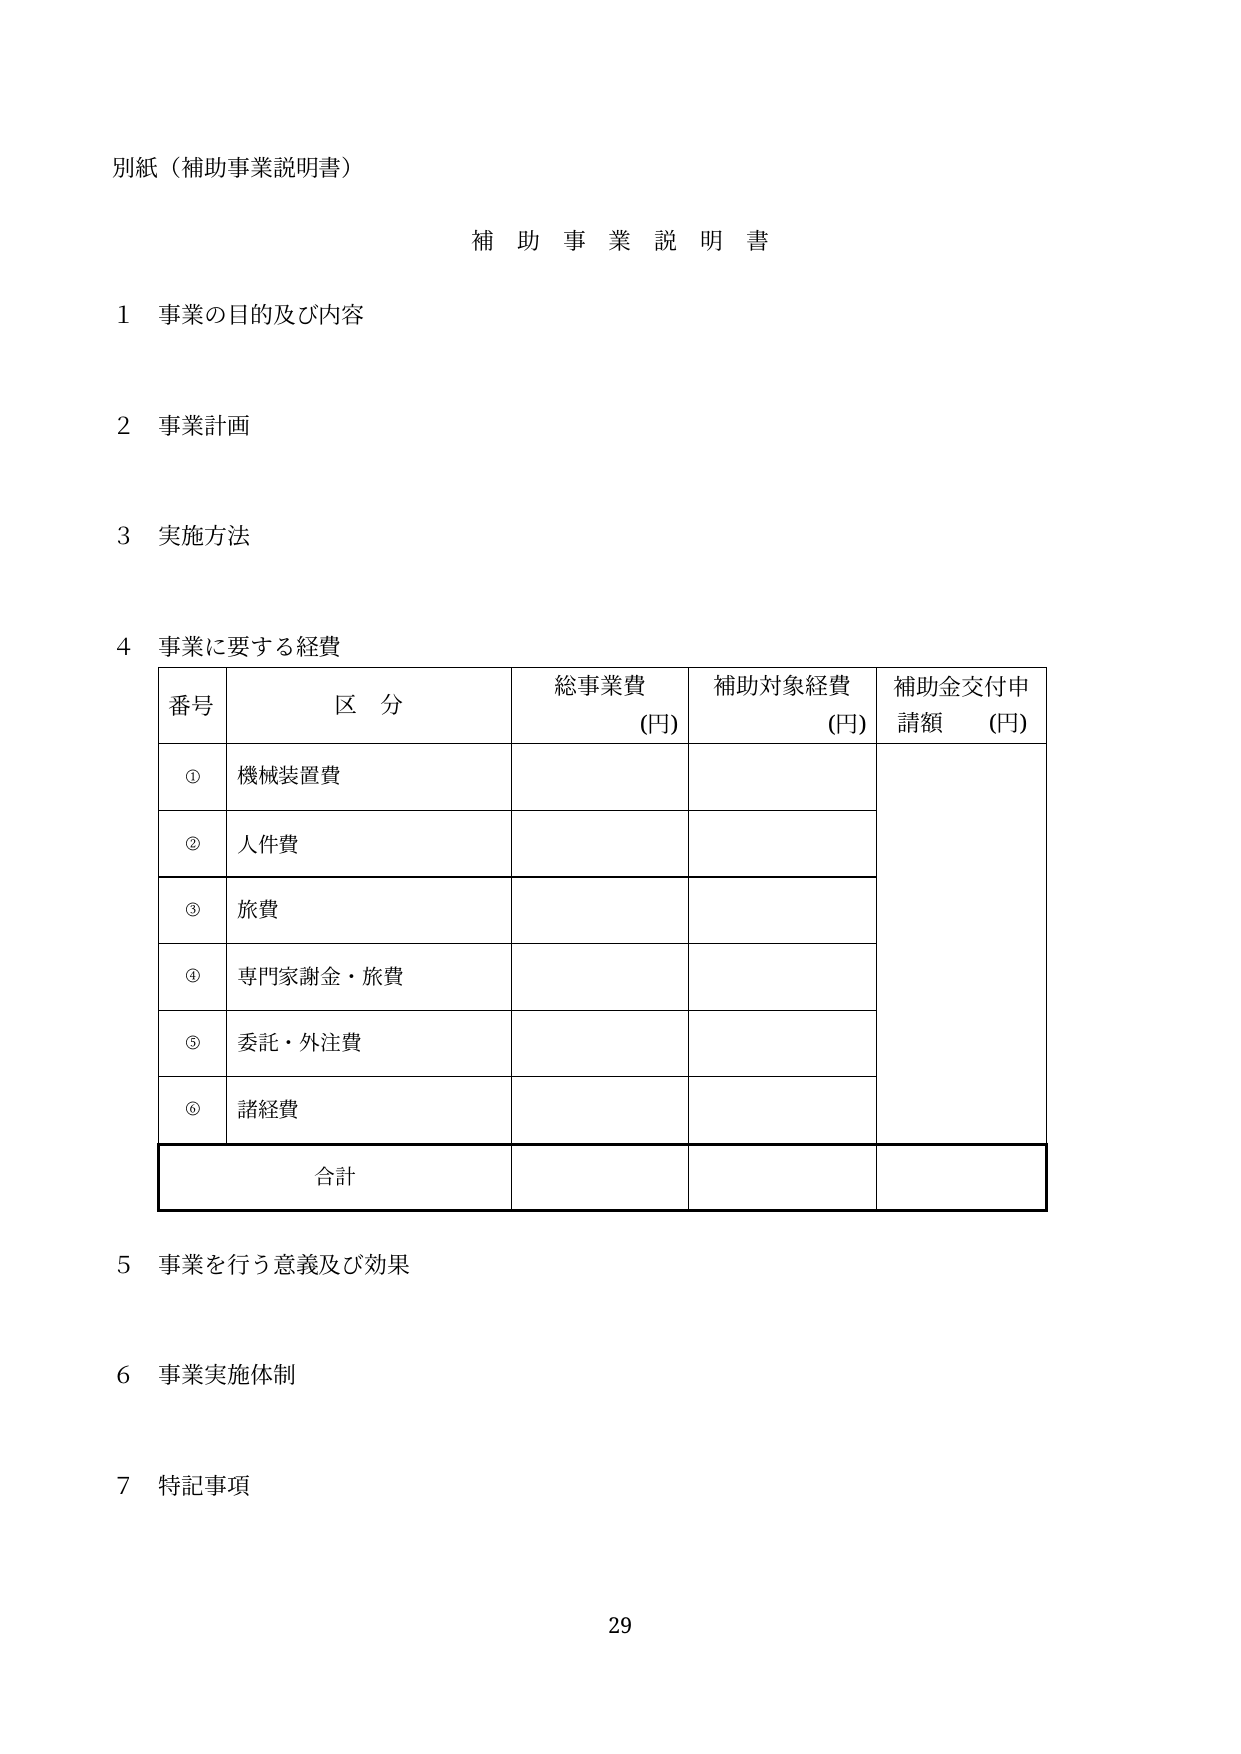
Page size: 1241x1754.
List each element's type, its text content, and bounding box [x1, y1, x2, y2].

text １ 事業の目的及び内容 [112, 297, 1128, 330]
table_cell 旅費 [227, 878, 511, 943]
table_cell ① [159, 744, 226, 810]
table_cell [689, 744, 876, 810]
text 別紙（補助事業説明書） [112, 150, 1128, 183]
text ３ 実施方法 [112, 518, 1128, 551]
table_cell 専門家謝金・旅費 [227, 944, 511, 1009]
table_cell ⑤ [159, 1011, 226, 1076]
table_header 区 分 [227, 668, 511, 743]
text ４ 事業に要する経費 [112, 629, 1128, 662]
table_cell ② [159, 811, 226, 876]
table_cell [512, 1146, 688, 1209]
table_header 補助金交付申請額 (円) [877, 668, 1046, 743]
table_cell [689, 878, 876, 943]
table_cell [877, 744, 1046, 1143]
text ２ 事業計画 [112, 408, 1128, 441]
table_cell [512, 744, 688, 810]
table_cell [689, 811, 876, 876]
table_header 総事業費 (円) [512, 668, 688, 743]
table_cell [689, 1011, 876, 1076]
table_cell [512, 811, 688, 876]
table_cell 人件費 [227, 811, 511, 876]
table_header 補助対象経費 (円) [689, 668, 876, 743]
table_cell [877, 1146, 1045, 1209]
table_cell [689, 1146, 876, 1209]
text 補 助 事 業 説 明 書 [112, 223, 1128, 256]
table_cell [512, 878, 688, 943]
table_cell [689, 944, 876, 1009]
table_cell [512, 1011, 688, 1076]
table_cell 合計 [160, 1146, 511, 1209]
table_cell [512, 944, 688, 1009]
table_cell 機械装置費 [227, 744, 511, 810]
table_cell 諸経費 [227, 1077, 511, 1143]
table_cell [512, 1077, 688, 1143]
text ７ 特記事項 [112, 1468, 1128, 1501]
table_cell ③ [159, 878, 226, 943]
text ５ 事業を行う意義及び効果 [112, 1247, 1128, 1280]
table_cell [689, 1077, 876, 1143]
text ６ 事業実施体制 [112, 1357, 1128, 1390]
table_cell ⑥ [159, 1077, 226, 1143]
table_header 番号 [159, 668, 226, 743]
table_cell ④ [159, 944, 226, 1009]
table_cell 委託・外注費 [227, 1011, 511, 1076]
